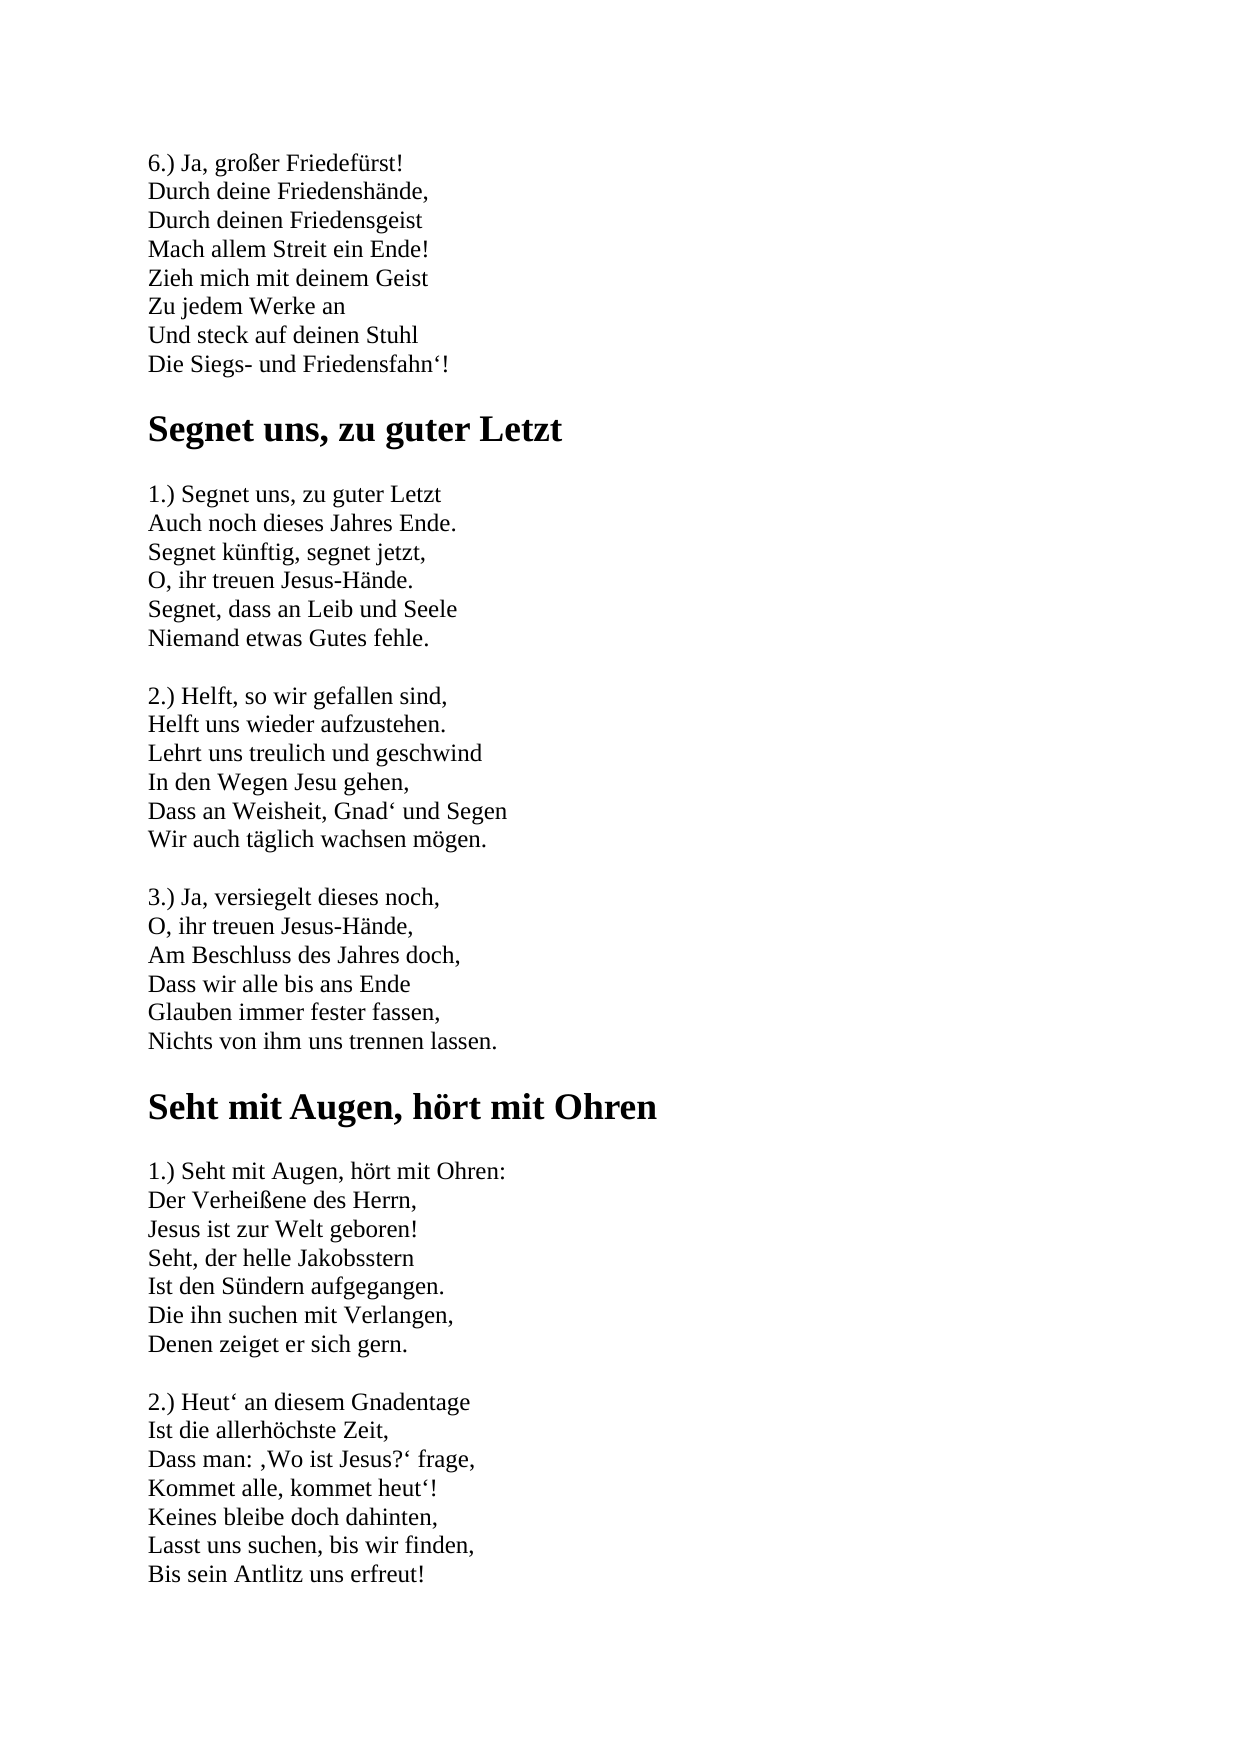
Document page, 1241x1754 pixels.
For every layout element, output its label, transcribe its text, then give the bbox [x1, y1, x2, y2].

text 1.) Segnet uns, zu guter Letzt Auch noch dieses Jahres Ende. Segnet künftig, segnet jetzt, O, ihr treuen Jesus-Hände. Segnet, dass an Leib und Seele Niemand etwas Gutes fehle. [148, 479, 1093, 652]
text 2.) Helft, so wir gefallen sind, Helft uns wieder aufzustehen. Lehrt uns treulich und geschwind In den Wegen Jesu gehen, Dass an Weisheit, Gnad‘ und Segen Wir auch täglich wachsen mögen. [148, 681, 1093, 853]
text 2.) Heut‘ an diesem Gnadentage Ist die allerhöchste Zeit, Dass man: ‚Wo ist Jesus?‘ frage, Kommet alle, kommet heut‘! Keines bleibe doch dahinten, Lasst uns suchen, bis wir finden, Bis sein Antlitz uns erfreut! [148, 1387, 1093, 1588]
text 6.) Ja, großer Friedefürst! Durch deine Friedenshände, Durch deinen Friedensgeist Mach allem Streit ein Ende! Zieh mich mit deinem Geist Zu jedem Werke an Und steck auf deinen Stuhl Die Siegs- und Friedensfahn‘! [148, 148, 1093, 378]
subtitle Seht mit Augen, hört mit Ohren [148, 1084, 1093, 1127]
text 1.) Seht mit Augen, hört mit Ohren: Der Verheißene des Herrn, Jesus ist zur Welt geboren! Seht, der helle Jakobsstern Ist den Sündern aufgegangen. Die ihn suchen mit Verlangen, Denen zeiget er sich gern. [148, 1156, 1093, 1358]
text 3.) Ja, versiegelt dieses noch, O, ihr treuen Jesus-Hände, Am Beschluss des Jahres doch, Dass wir alle bis ans Ende Glauben immer fester fassen, Nichts von ihm uns trennen lassen. [148, 882, 1093, 1055]
subtitle Segnet uns, zu guter Letzt [148, 407, 1093, 450]
